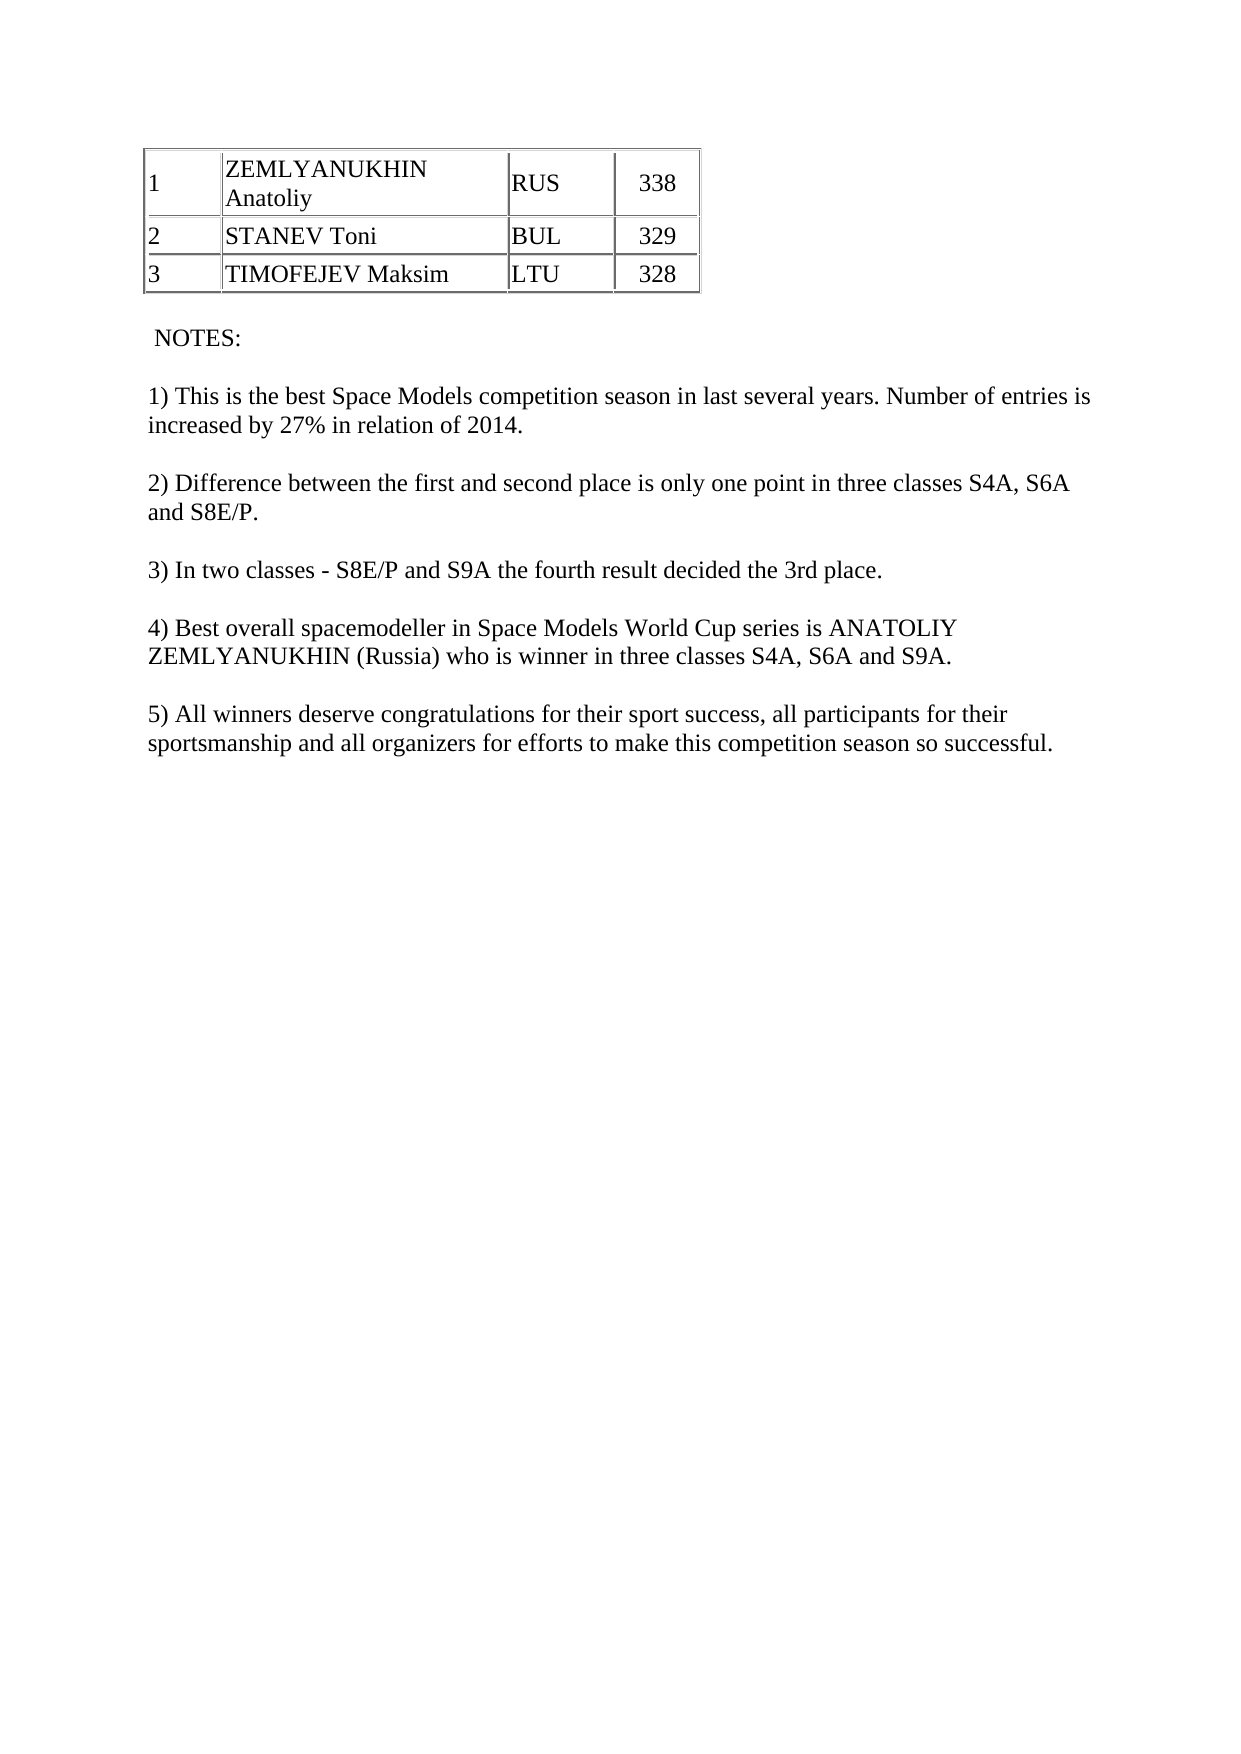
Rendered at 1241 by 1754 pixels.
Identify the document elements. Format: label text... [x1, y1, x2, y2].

text 1) This is the best Space Models competition season in last several years. Number of entries is increased by 27% in relation of 2014. [148, 381, 1093, 439]
text 4) Best overall spacemodeller in Space Models World Cup series is ANATOLIY ZEMLYANUKHIN (Russia) who is winner in three classes S4A, S6A and S9A. [148, 613, 1093, 670]
table_cell 329 [616, 215, 699, 253]
table_cell BUL [510, 218, 613, 253]
table_cell LTU [508, 256, 614, 291]
table_cell TIMOFEJEV Maksim [222, 256, 508, 291]
text 3) In two classes - S8E/P and S9A the fourth result decided the 3rd place. [148, 555, 1093, 583]
table_cell 338 [614, 151, 699, 214]
table_cell RUS [508, 149, 614, 214]
table_cell 3 [145, 253, 222, 291]
table_cell 328 [614, 253, 700, 291]
table_cell 1 [146, 151, 222, 214]
text 5) All winners deserve congratulations for their sport success, all participants for their sportsmanship and all organizers for efforts to make this competition season so successful. [148, 699, 1093, 757]
table_cell ZEMLYANUKHIN Anatoliy [222, 149, 508, 214]
text NOTES: [148, 323, 1093, 352]
table_cell STANEV Toni [223, 218, 507, 253]
text 2) Difference between the first and second place is only one point in three classes S4A, S6A and S8E/P. [148, 468, 1093, 526]
table_cell 2 [146, 215, 220, 253]
